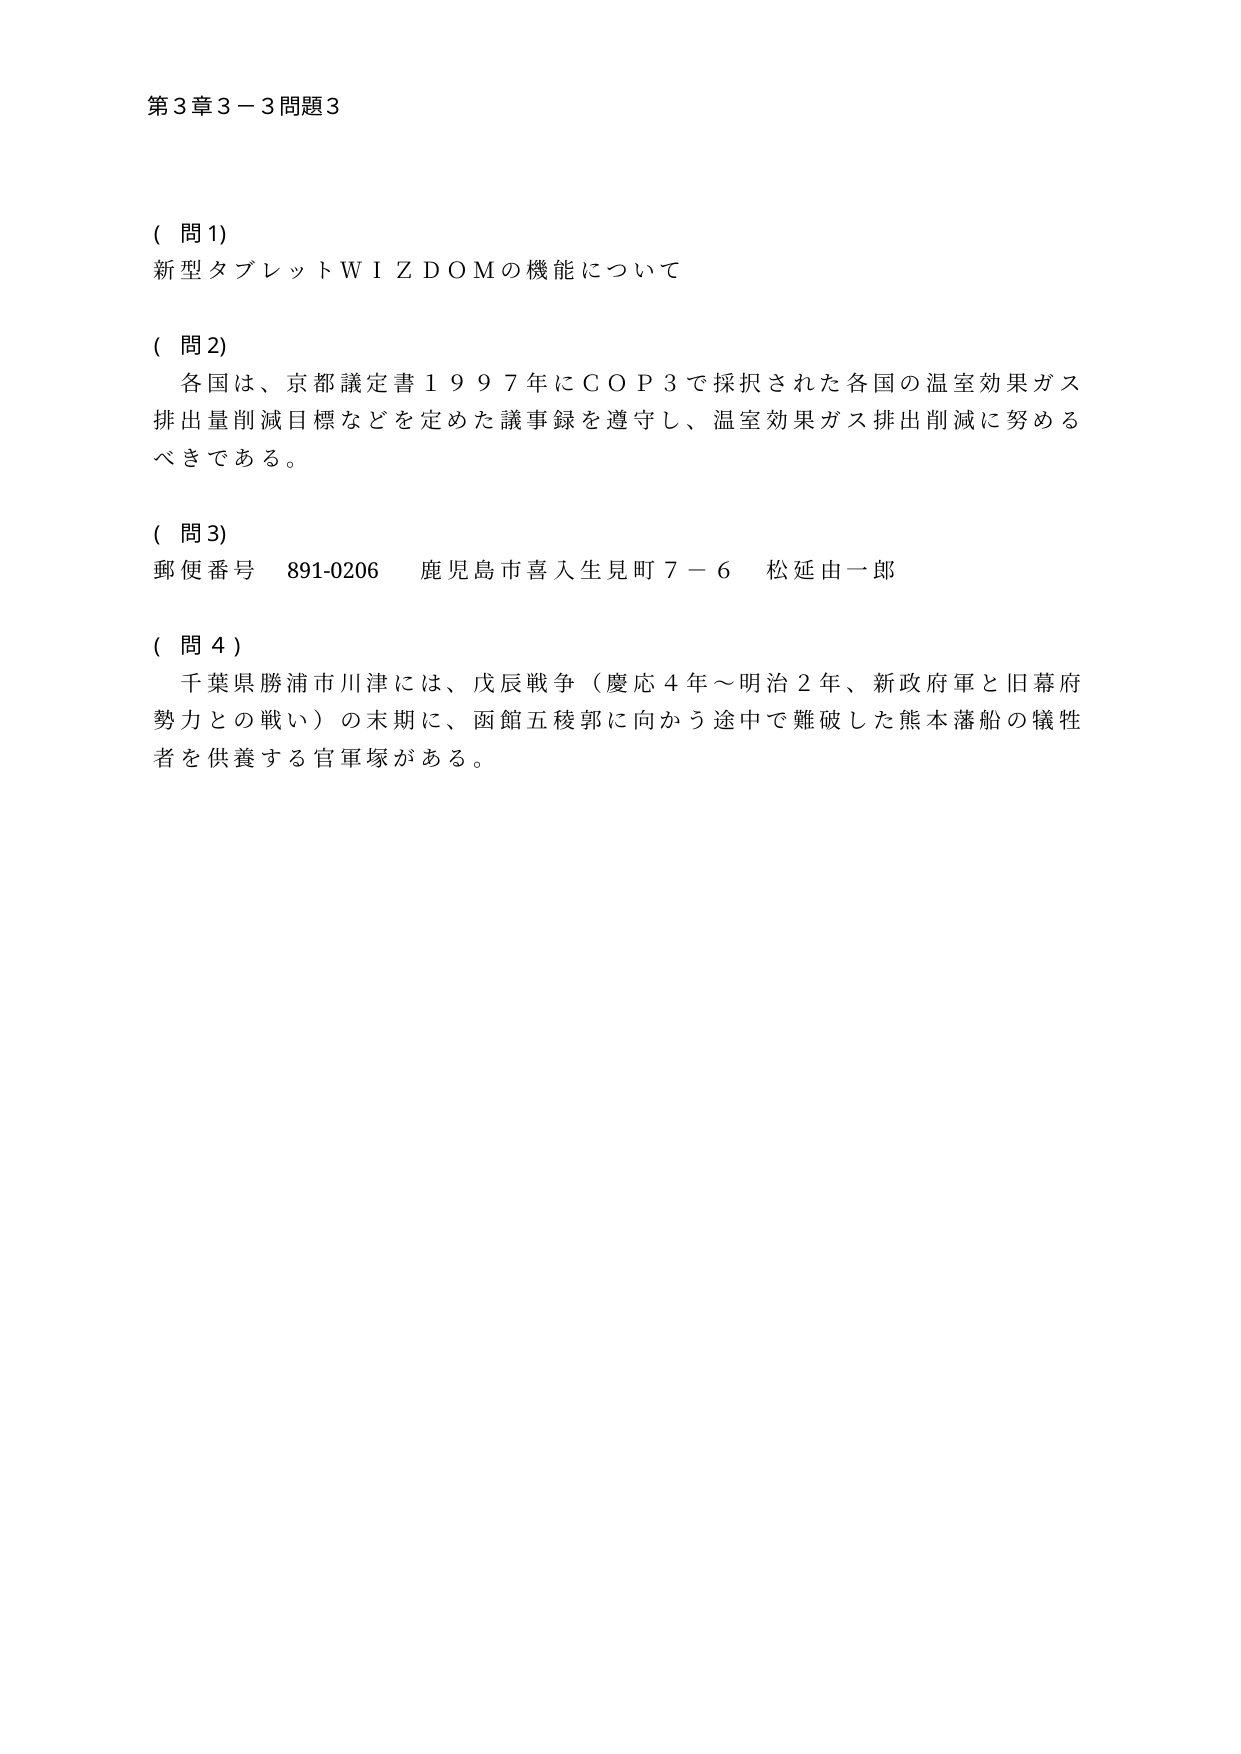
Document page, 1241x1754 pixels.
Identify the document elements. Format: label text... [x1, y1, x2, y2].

text (問3) [153, 513, 1087, 550]
text (問1) [153, 213, 1087, 250]
text 各国は、京都議定書１９９７年にＣＯＰ３で採択された各国の温室効果ガス排出量削減目標などを定めた議事録を遵守し、温室効果ガス排出削減に努めるべきである。 [153, 363, 1087, 475]
text (問2) [153, 325, 1087, 363]
text 千葉県勝浦市川津には、戊辰戦争（慶応４年～明治２年、新政府軍と旧幕府勢力との戦い）の末期に、函館五稜郭に向かう途中で難破した熊本藩船の犠牲者を供養する官軍塚がある。 [153, 663, 1087, 775]
text 郵便番号 891-0206 鹿児島市喜入生見町７－６ 松延由一郎 [153, 550, 1087, 588]
text (問４) [153, 625, 1087, 663]
text 新型タブレットＷＩＺＤＯＭの機能について [153, 250, 1087, 288]
